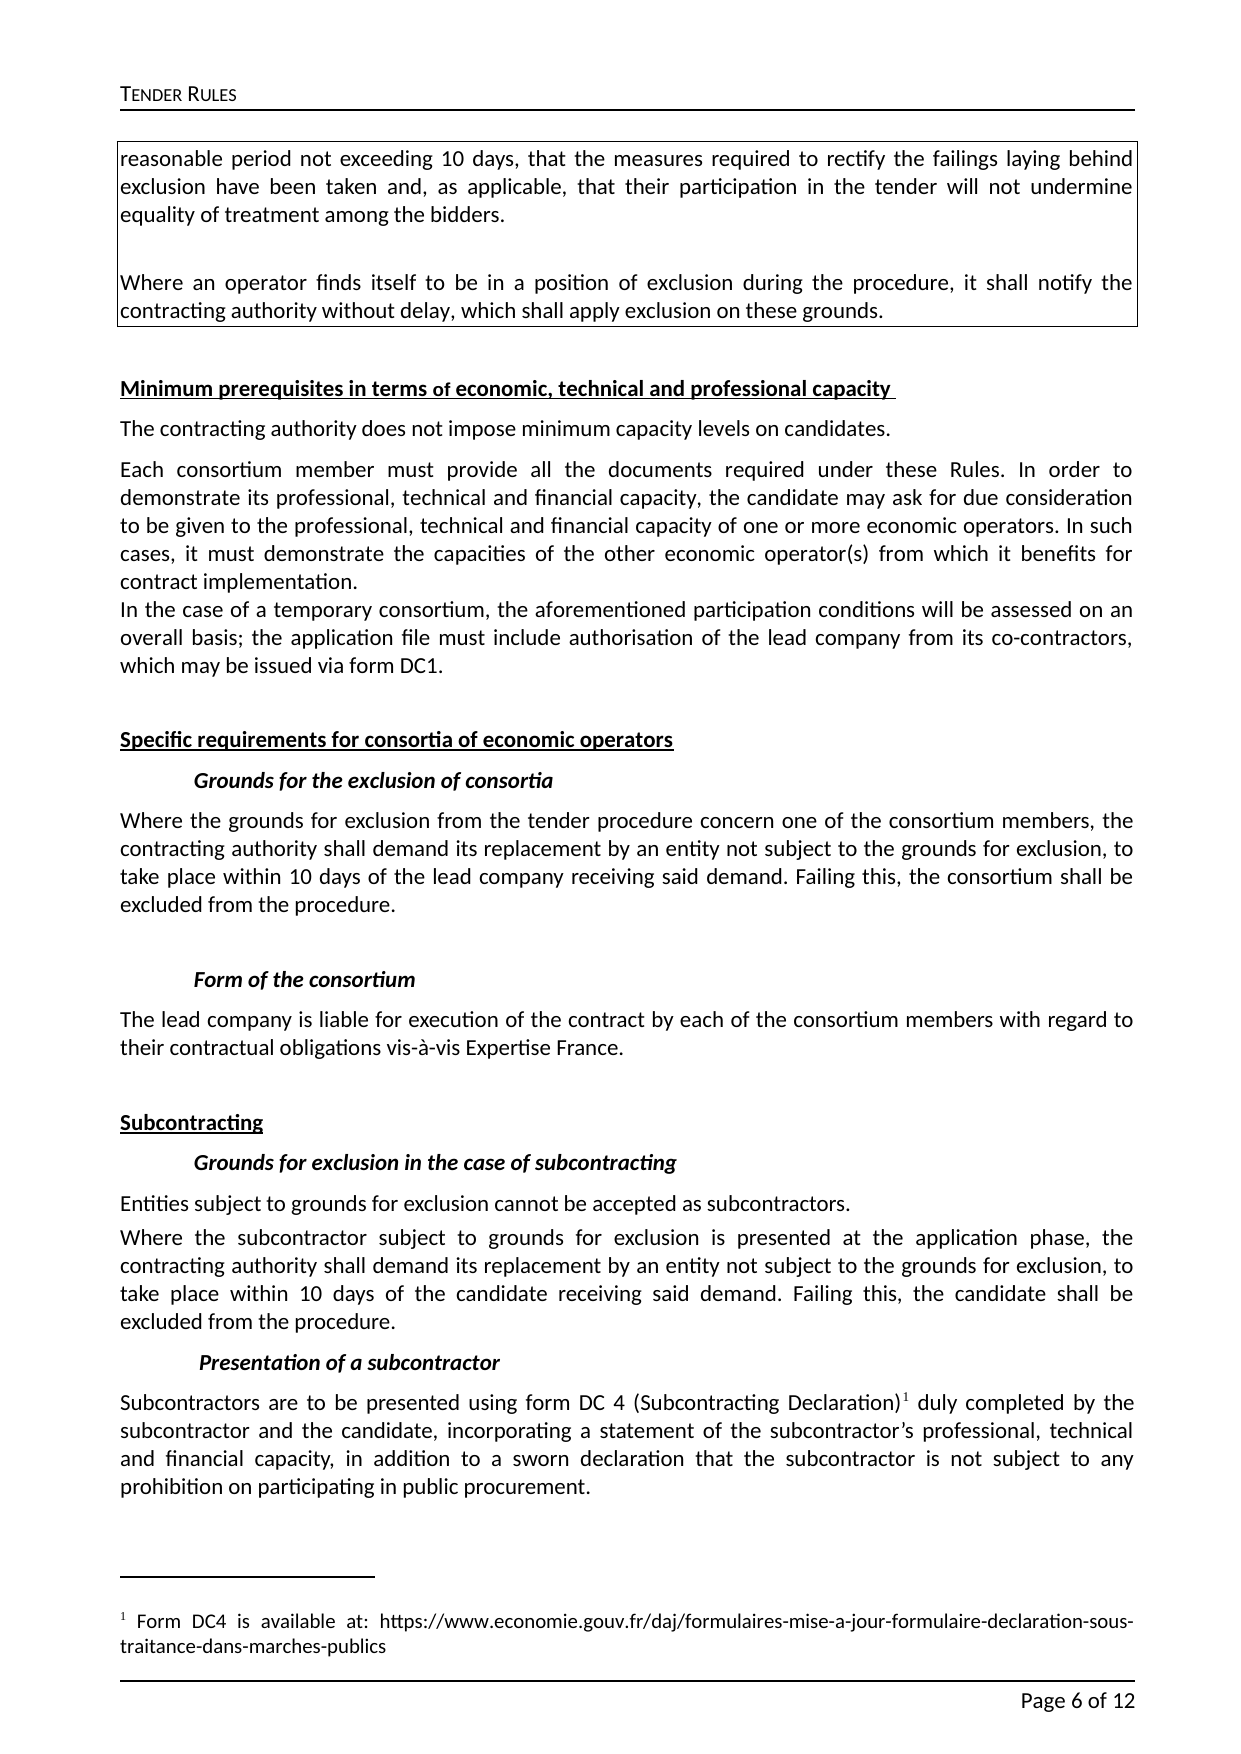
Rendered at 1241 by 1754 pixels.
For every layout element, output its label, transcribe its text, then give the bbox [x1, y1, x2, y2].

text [118, 142, 1137, 228]
text Where the subcontractor subject to grounds for exclusion is presented at the application phase, the contracting authority shall demand its replacement by an entity not subject to the grounds for exclusion, to take place within 10 days of the candidate receiving said demand. Failing this, the candidate shall be excluded from the procedure. [120, 1223, 1135, 1335]
text The contracting authority does not impose minimum capacity levels on candidates. [120, 414, 1135, 442]
subtitle Presentation of a subcontractor [194, 1348, 1135, 1376]
text Each consortium member must provide all the documents required under these Rules. In order to demonstrate its professional, technical and financial capacity, the candidate may ask for due consideration to be given to the professional, technical and financial capacity of one or more economic operators. In such cases, it must demonstrate the capacities of the other economic operator(s) from which it benefits for contract implementation. [120, 455, 1135, 595]
subtitle Specific requirements for consortia of economic operators [120, 725, 1135, 753]
text Subcontractors are to be presented using form DC 4 (Subcontracting Declaration) duly completed by the subcontractor and the candidate, incorporating a statement of the subcontractor’s professional, technical and financial capacity, in addition to a sworn declaration that the subcontractor is not subject to any prohibition on participating in public procurement. [120, 1388, 1135, 1500]
text In the case of a temporary consortium, the aforementioned participation conditions will be assessed on an overall basis; the application file must include authorisation of the lead company from its co-contractors, which may be issued via form DC1. [120, 595, 1135, 679]
text Entities subject to grounds for exclusion cannot be accepted as subcontractors. [120, 1189, 1135, 1217]
subtitle Subcontracting [120, 1108, 1135, 1136]
subtitle Form of the consortium [194, 965, 1135, 993]
subtitle Grounds for the exclusion of consortia [194, 766, 1135, 794]
text Where the grounds for exclusion from the tender procedure concern one of the consortium members, the contracting authority shall demand its replacement by an entity not subject to the grounds for exclusion, to take place within 10 days of the lead company receiving said demand. Failing this, the consortium shall be excluded from the procedure. [120, 806, 1135, 918]
text Where an operator finds itself to be in a position of exclusion during the procedure, it shall notify the contracting authority without delay, which shall apply exclusion on these grounds. [118, 265, 1137, 326]
subtitle Minimum prerequisites in terms of economic, technical and professional capacity [120, 374, 1135, 402]
subtitle Grounds for exclusion in the case of subcontracting [194, 1148, 1135, 1177]
text The lead company is liable for execution of the contract by each of the consortium members with regard to their contractual obligations vis-à-vis Expertise France. [120, 1006, 1135, 1062]
